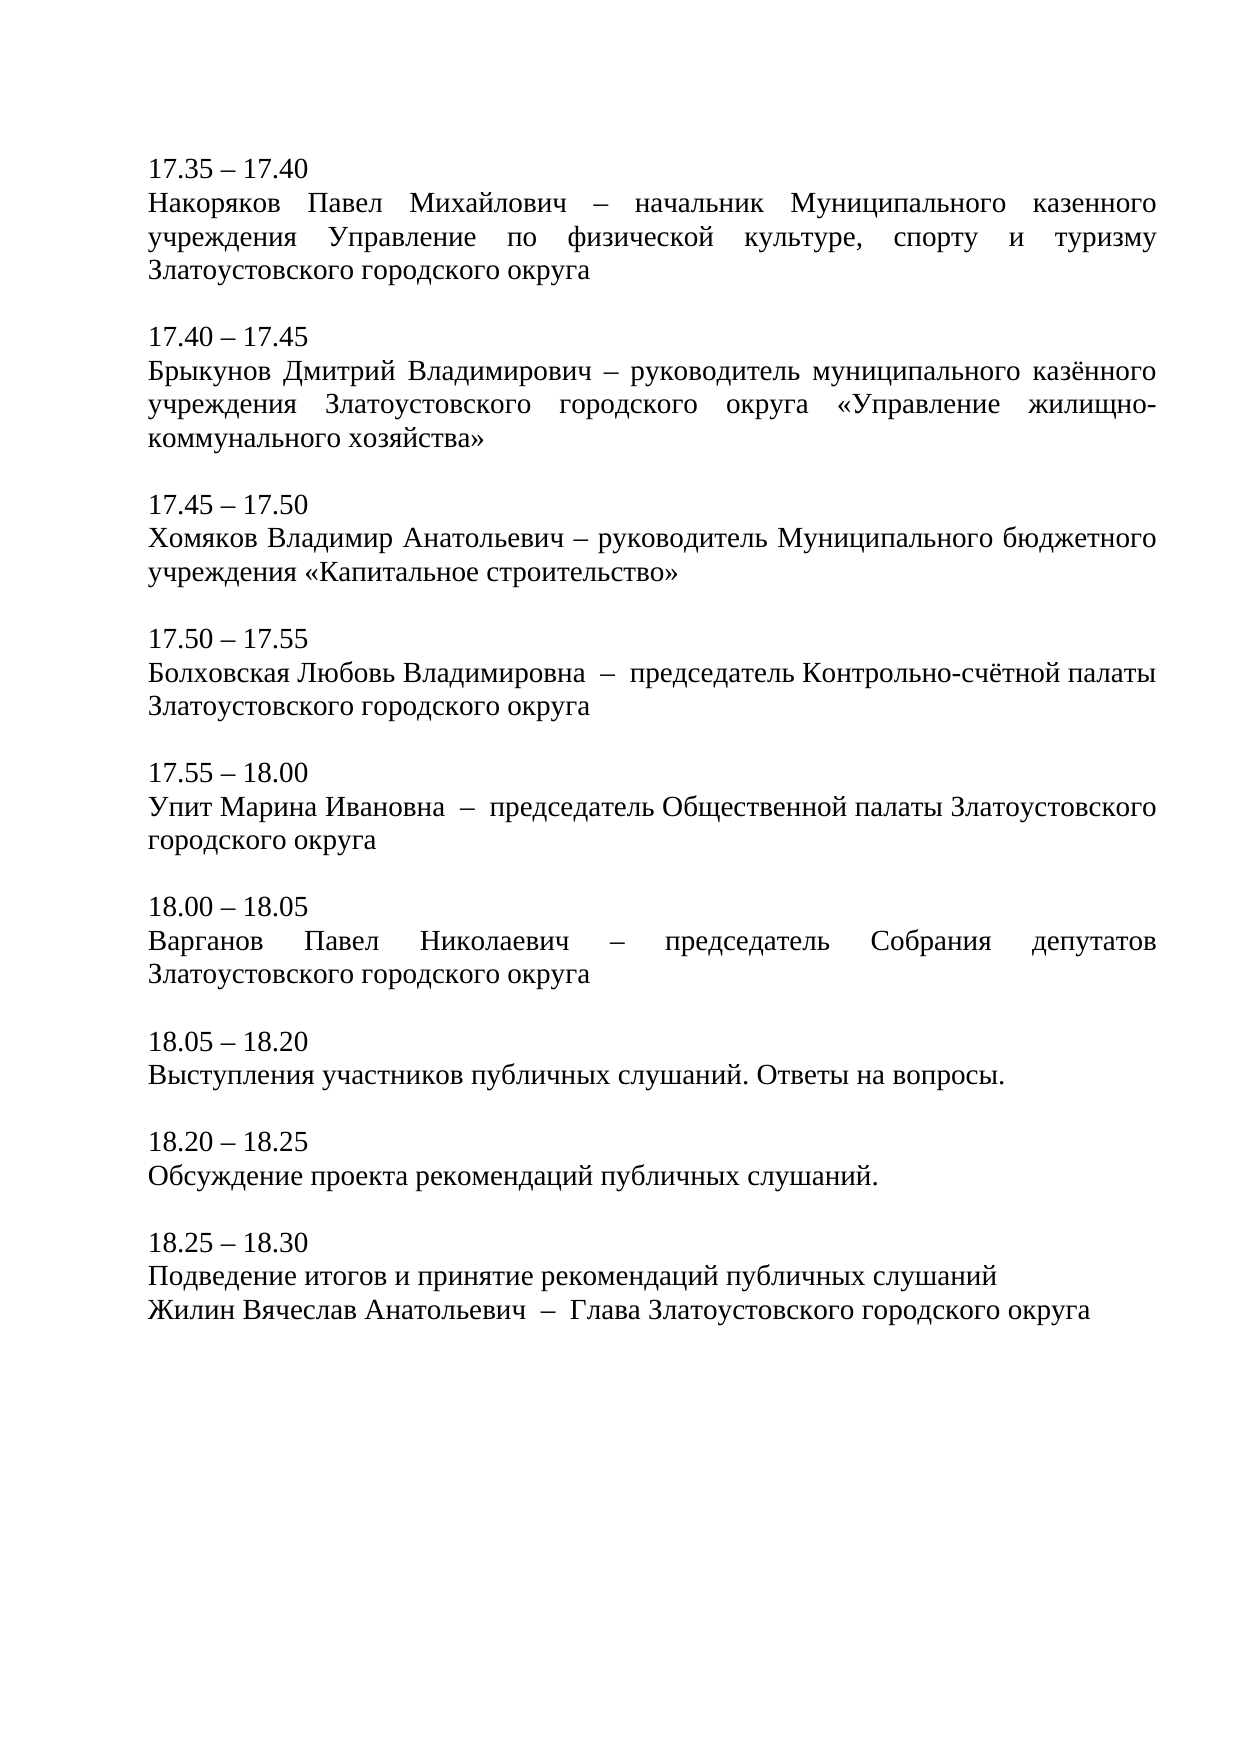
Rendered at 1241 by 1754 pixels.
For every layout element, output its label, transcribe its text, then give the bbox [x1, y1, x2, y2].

text Жилин Вячеслав Анатольевич – Глава Златоустовского городского округа [148, 1292, 1157, 1326]
text Подведение итогов и принятие рекомендаций публичных слушаний [148, 1258, 1157, 1292]
text Варганов Павел Николаевич – председатель Собрания депутатов Златоустовского городского округа [148, 923, 1157, 990]
text 17.40 – 17.45 [148, 319, 1157, 353]
text Брыкунов Дмитрий Владимирович – руководитель муниципального казённого учреждения Златоустовского городского округа «Управление жилищно-коммунального хозяйства» [148, 353, 1157, 453]
text Выступления участников публичных слушаний. Ответы на вопросы. [148, 1057, 1157, 1091]
text Упит Марина Ивановна – председатель Общественной палаты Златоустовского городского округа [148, 789, 1157, 856]
text Накоряков Павел Михайлович – начальник Муниципального казенного учреждения Управление по физической культуре, спорту и туризму Златоустовского городского округа [148, 185, 1157, 286]
text 18.05 – 18.20 [148, 1024, 1157, 1057]
text 17.50 – 17.55 [148, 621, 1157, 655]
text 17.45 – 17.50 [148, 487, 1157, 521]
text 18.00 – 18.05 [148, 889, 1157, 923]
text 17.55 – 18.00 [148, 755, 1157, 789]
text 18.20 – 18.25 [148, 1124, 1157, 1158]
text Болховская Любовь Владимировна – председатель Контрольно-счётной палаты Златоустовского городского округа [148, 655, 1157, 722]
text Обсуждение проекта рекомендаций публичных слушаний. [148, 1158, 1157, 1191]
text 17.35 – 17.40 [148, 152, 1157, 185]
text 18.25 – 18.30 [148, 1225, 1157, 1258]
text Хомяков Владимир Анатольевич – руководитель Муниципального бюджетного учреждения «Капитальное строительство» [148, 521, 1157, 588]
